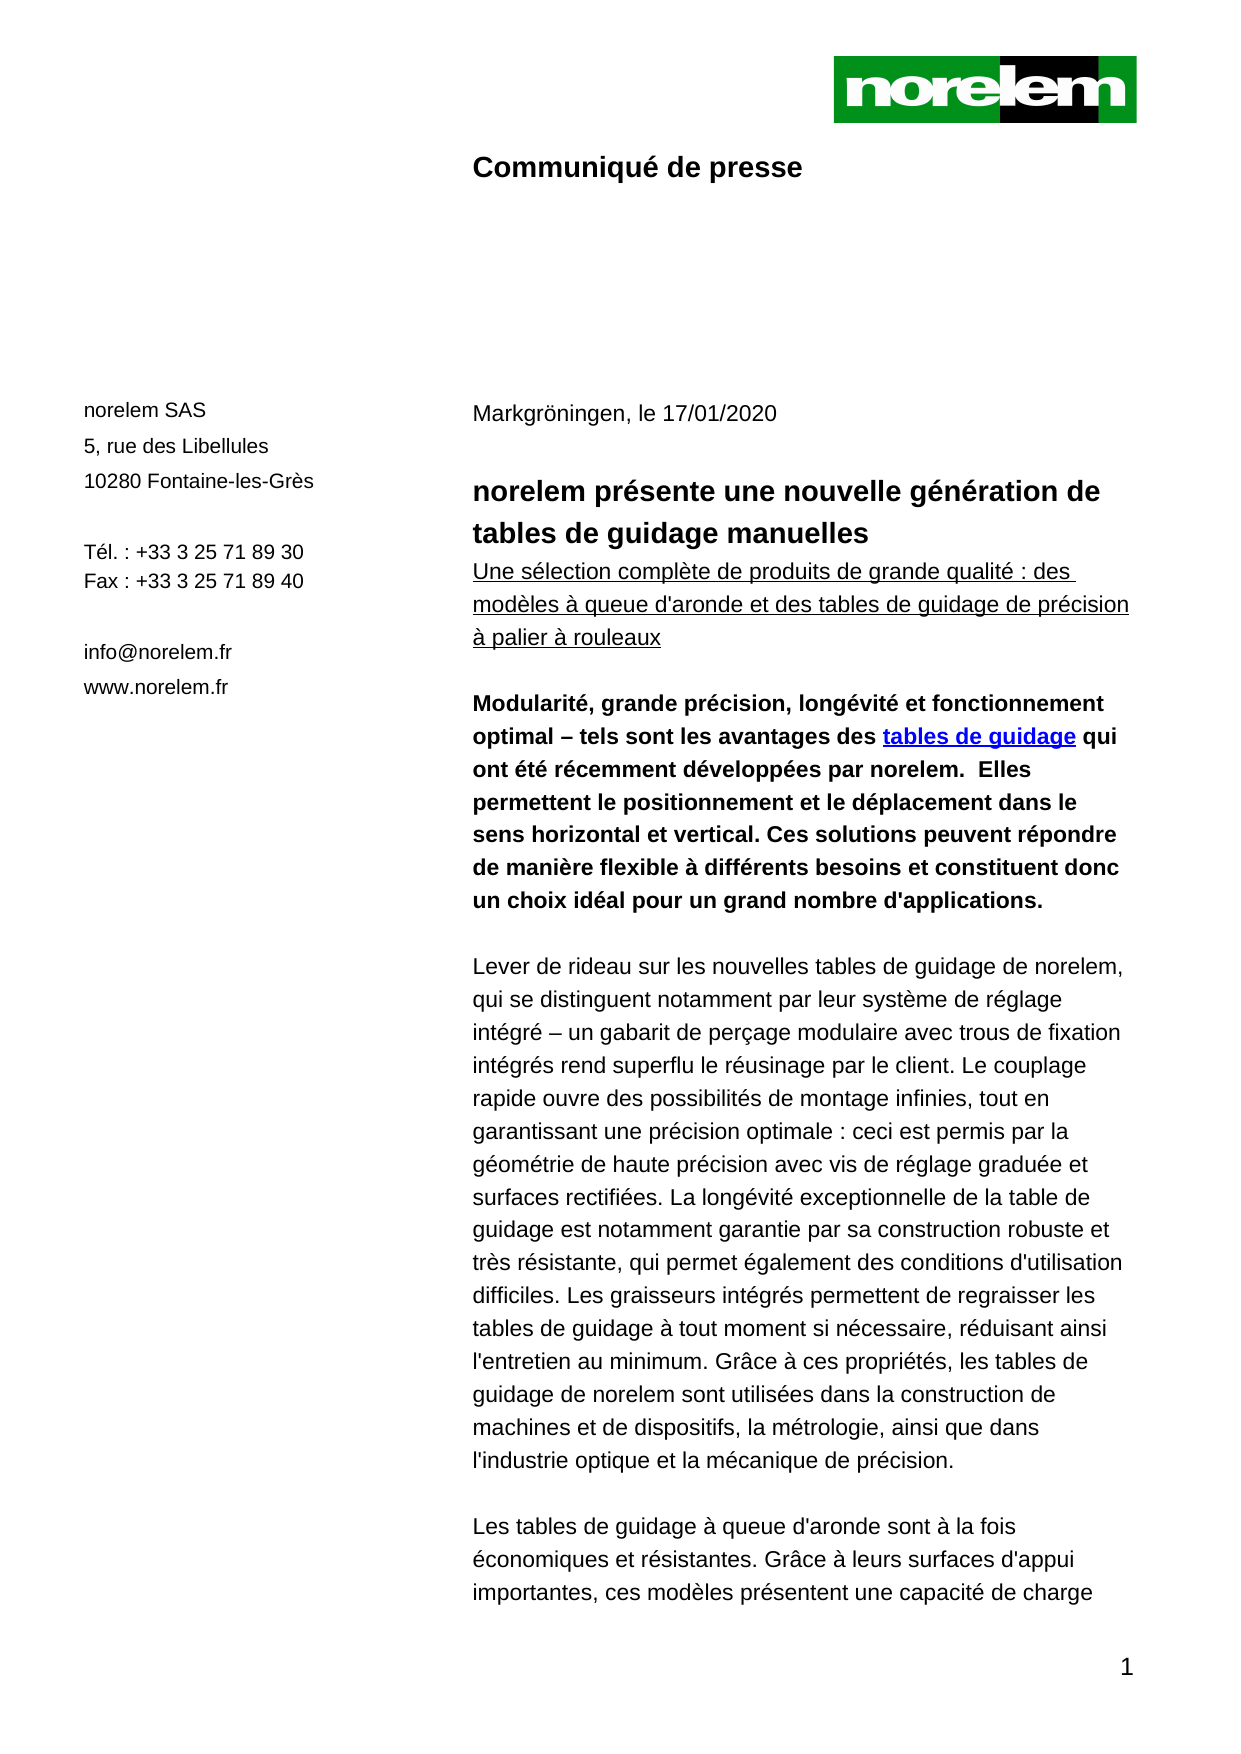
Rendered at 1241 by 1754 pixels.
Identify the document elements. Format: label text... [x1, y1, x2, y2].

text norelem présente une nouvelle génération de tables de guidage manuelles [472, 432, 1134, 550]
text Modularité, grande précision, longévité et fonctionnement optimal – tels sont les avantages des tables de guidage qui ont été récemment développées par norelem. Elles permettent le positionnement et le déplacement dans le sens horizontal et vertical. Ces solutions peuvent répondre de manière flexible à différents besoins et constituent donc un choix idéal pour un grand nombre d'applications. [472, 690, 1134, 914]
text Markgröningen, le 17/01/2020 [472, 399, 1134, 426]
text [472, 1513, 1134, 1605]
text Lever de rideau sur les nouvelles tables de guidage de norelem, qui se distinguent notamment par leur système de réglage intégré – un gabarit de perçage modulaire avec trous de fixation intégrés rend superflu le réusinage par le client. Le couplage rapide ouvre des possibilités de montage infinies, tout en garantissant une précision optimale : ceci est permis par la géométrie de haute précision avec vis de réglage graduée et surfaces rectifiées. La longévité exceptionnelle de la table de guidage est notamment garantie par sa construction robuste et très résistante, qui permet également des conditions d'utilisation difficiles. Les graisseurs intégrés permettent de regraisser les tables de guidage à tout moment si nécessaire, réduisant ainsi l'entretien au minimum. Grâce à ces propriétés, les tables de guidage de norelem sont utilisées dans la construction de machines et de dispositifs, la métrologie, ainsi que dans l'industrie optique et la mécanique de précision. [472, 953, 1134, 1473]
text Une sélection complète de produits de grande qualité : des modèles à queue d'aronde et des tables de guidage de précision à palier à rouleaux [472, 558, 1134, 650]
picture [833, 56, 1137, 123]
